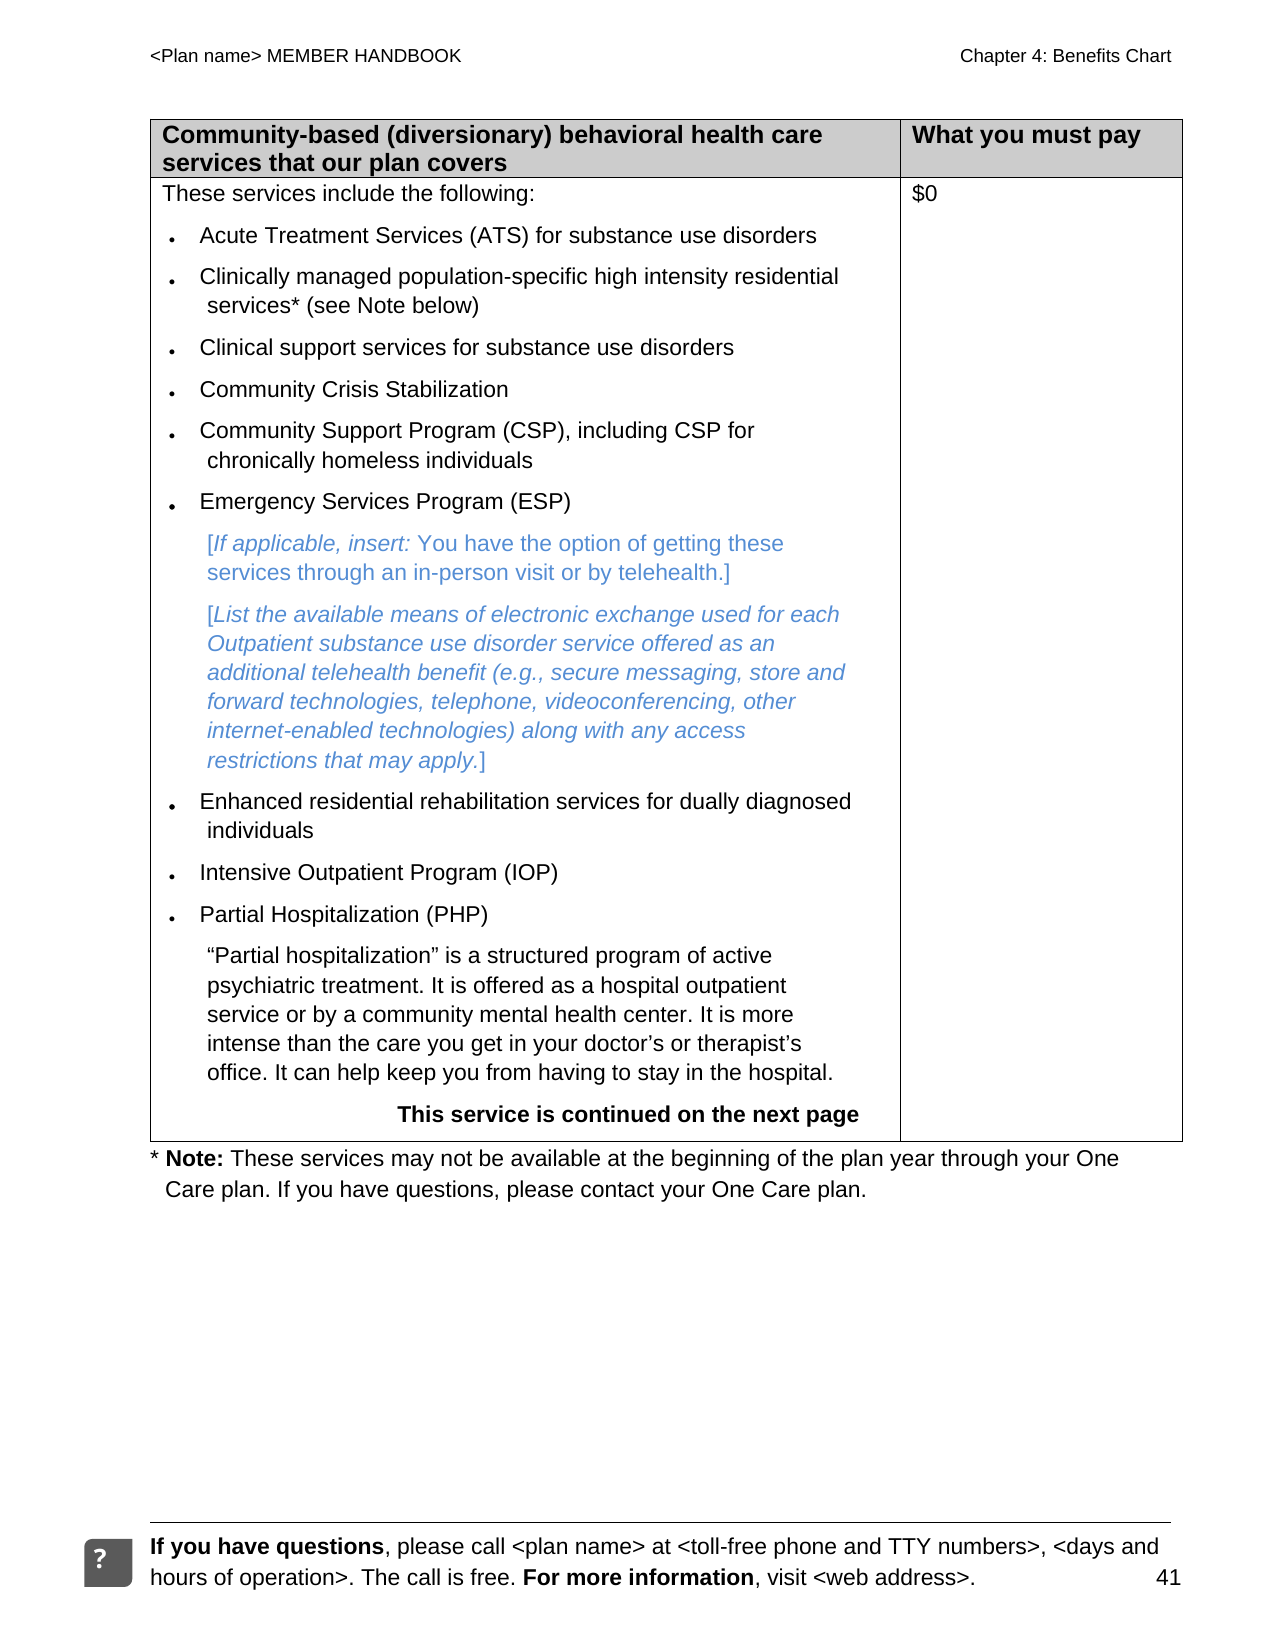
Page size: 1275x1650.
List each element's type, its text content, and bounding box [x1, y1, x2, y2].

table_cell $0 [901, 178, 1182, 1141]
table_header What you must pay [901, 120, 1182, 177]
table_cell These services include the following: Acute Treatment Services (ATS) for substance use disorders Clinically managed population-specific high intensity residential services* (see Note below) Clinical support services for substance use disorders Community Crisis Stabilization Community Support Program (CSP), including CSP for chronically homeless individuals Emergency Services Program (ESP) [If applicable, insert: You have the option of getting these services through an in-person visit or by telehealth.] [List the available means of electronic exchange used for each Outpatient substance use disorder service offered as an additional telehealth benefit (e.g., secure messaging, store and forward technologies, telephone, videoconferencing, other internet-enabled technologies) along with any access restrictions that may apply.] Enhanced residential rehabilitation services for dually diagnosed individuals Intensive Outpatient Program (IOP) Partial Hospitalization (PHP) “Partial hospitalization” is a structured program of active psychiatric treatment. It is offered as a hospital outpatient service or by a community mental health center. It is more intense than the care you get in your doctor’s or therapist’s office. It can help keep you from having to stay in the hospital. This service is continued on the next page [151, 178, 900, 1141]
text * Note: These services may not be available at the beginning of the plan year through your One Care plan. If you have questions, please contact your One Care plan. [150, 1142, 1171, 1204]
table_header Community-based (diversionary) behavioral health care services that our plan covers [151, 120, 900, 177]
